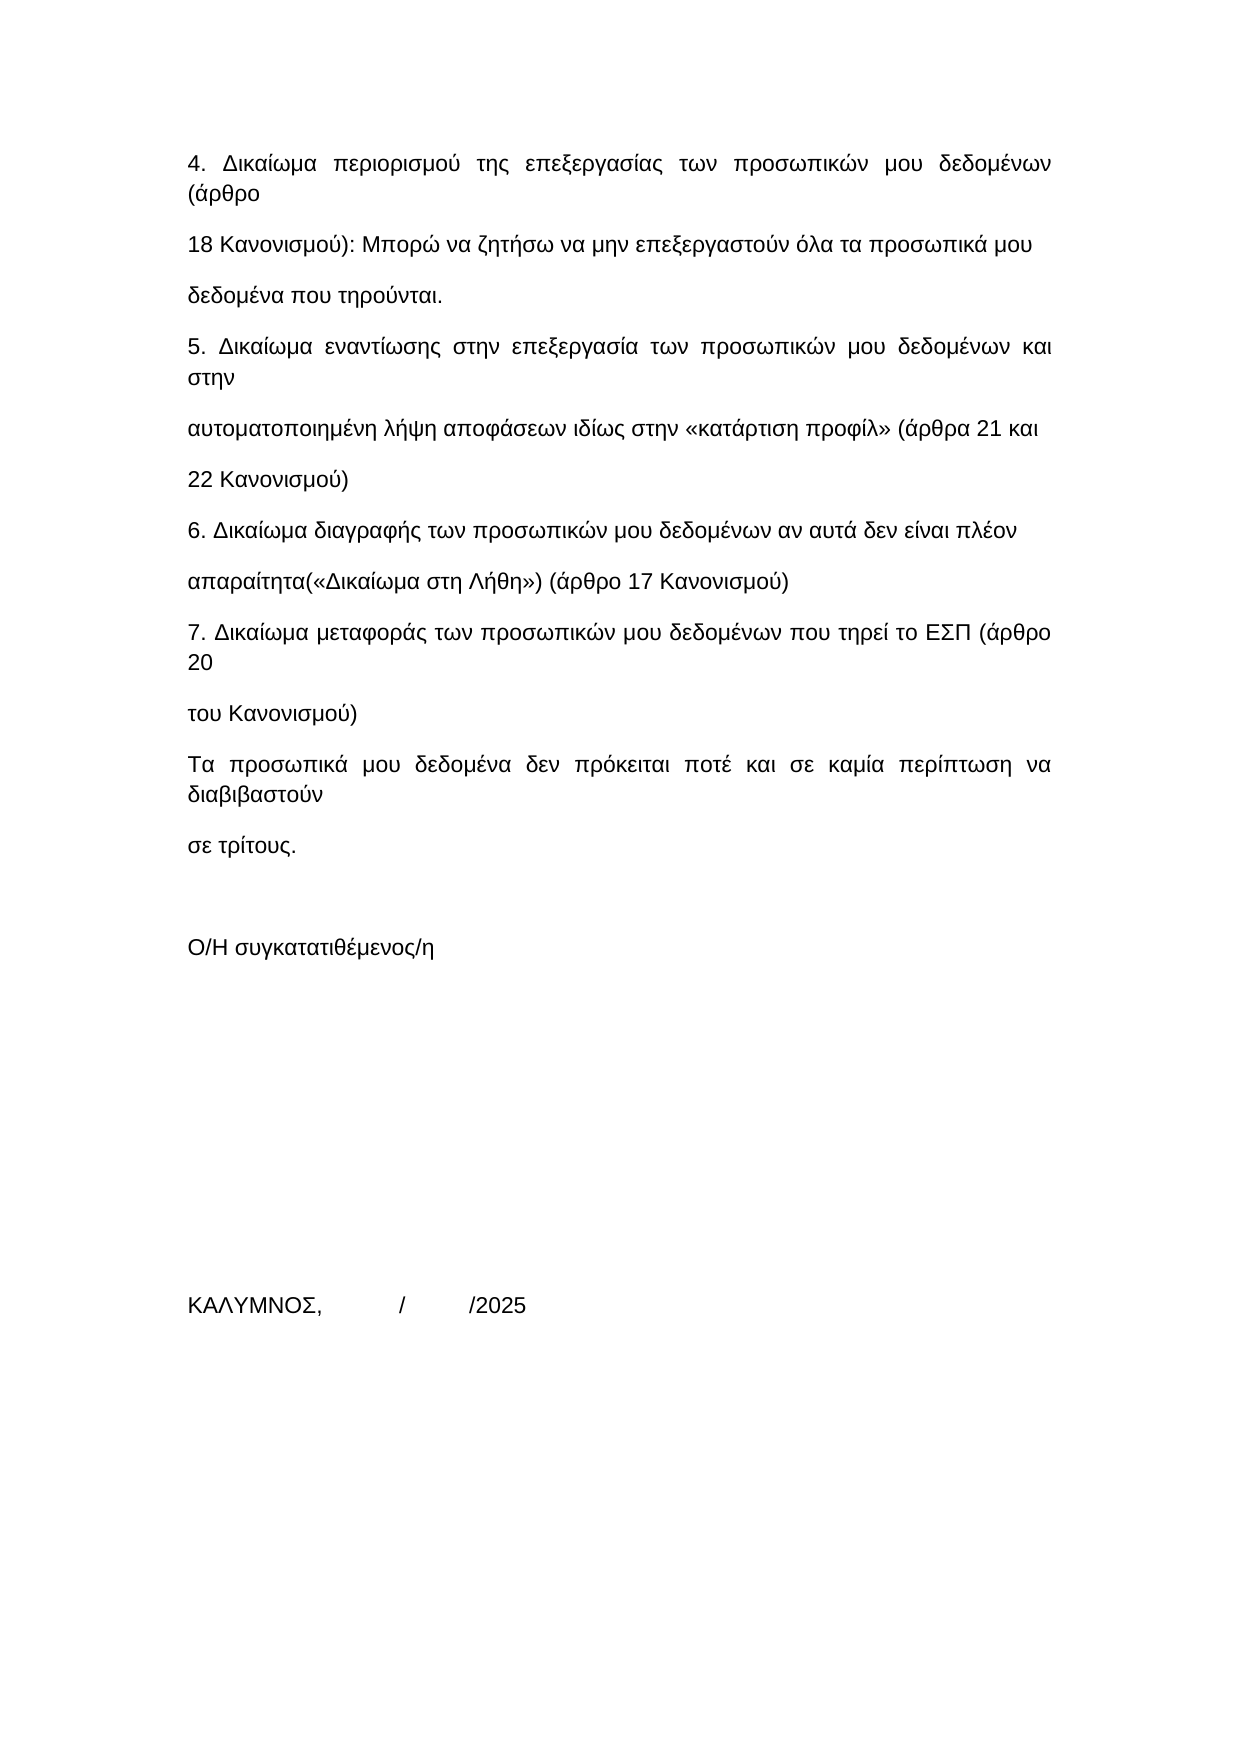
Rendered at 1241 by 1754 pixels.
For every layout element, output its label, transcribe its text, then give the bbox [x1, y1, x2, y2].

text 6. Δικαίωμα διαγραφής των προσωπικών μου δεδομένων αν αυτά δεν είναι πλέον [187, 517, 1053, 543]
text του Κανονισμού) [187, 700, 1053, 726]
text απαραίτητα(«Δικαίωμα στη Λήθη») (άρθρο 17 Κανονισμού) [187, 568, 1053, 594]
text ΚΑΛΥΜΝΟΣ, / /2025 [187, 1292, 1053, 1318]
text αυτοματοποιημένη λήψη αποφάσεων ιδίως στην «κατάρτιση προφίλ» (άρθρα 21 και [187, 414, 1053, 441]
text 7. Δικαίωμα μεταφοράς των προσωπικών μου δεδομένων που τηρεί το ΕΣΠ (άρθρο 20 [187, 619, 1053, 675]
text 4. Δικαίωμα περιορισμού της επεξεργασίας των προσωπικών μου δεδομένων (άρθρο [187, 150, 1053, 207]
text 18 Κανονισμού): Μπορώ να ζητήσω να μην επεξεργαστούν όλα τα προσωπικά μου [187, 231, 1053, 258]
text Τα προσωπικά μου δεδομένα δεν πρόκειται ποτέ και σε καμία περίπτωση να διαβιβαστούν [187, 751, 1053, 808]
text 5. Δικαίωμα εναντίωσης στην επεξεργασία των προσωπικών μου δεδομένων και στην [187, 333, 1053, 390]
text σε τρίτους. [187, 832, 1053, 859]
text 22 Κανονισμού) [187, 466, 1053, 492]
text Ο/Η συγκατατιθέμενος/η [187, 934, 1053, 961]
text δεδομένα που τηρούνται. [187, 282, 1053, 309]
